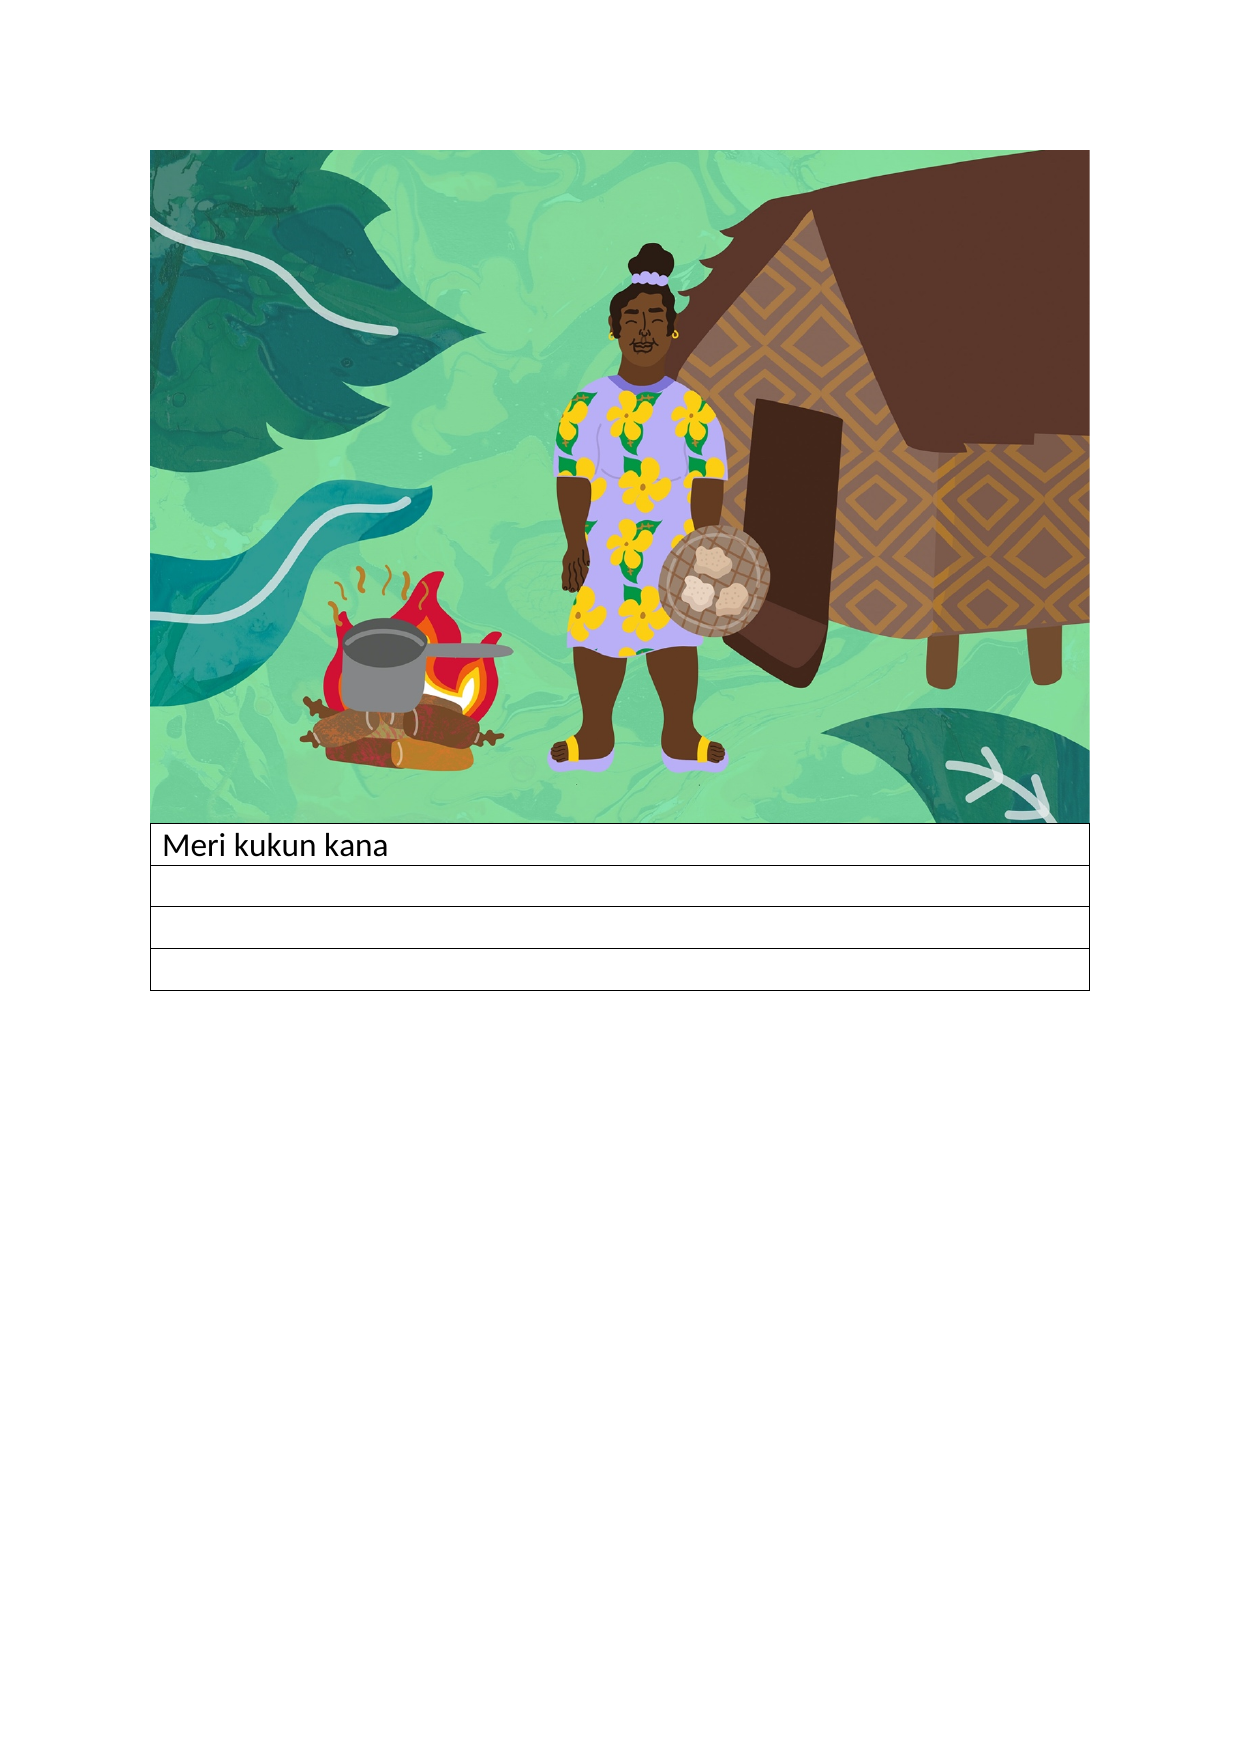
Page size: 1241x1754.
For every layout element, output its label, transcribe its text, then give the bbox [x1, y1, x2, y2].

table_header Meri kukun kana [151, 824, 1089, 864]
table_cell [151, 866, 1089, 906]
table_cell [151, 907, 1089, 948]
picture [150, 150, 1090, 823]
table_cell [151, 949, 1089, 990]
